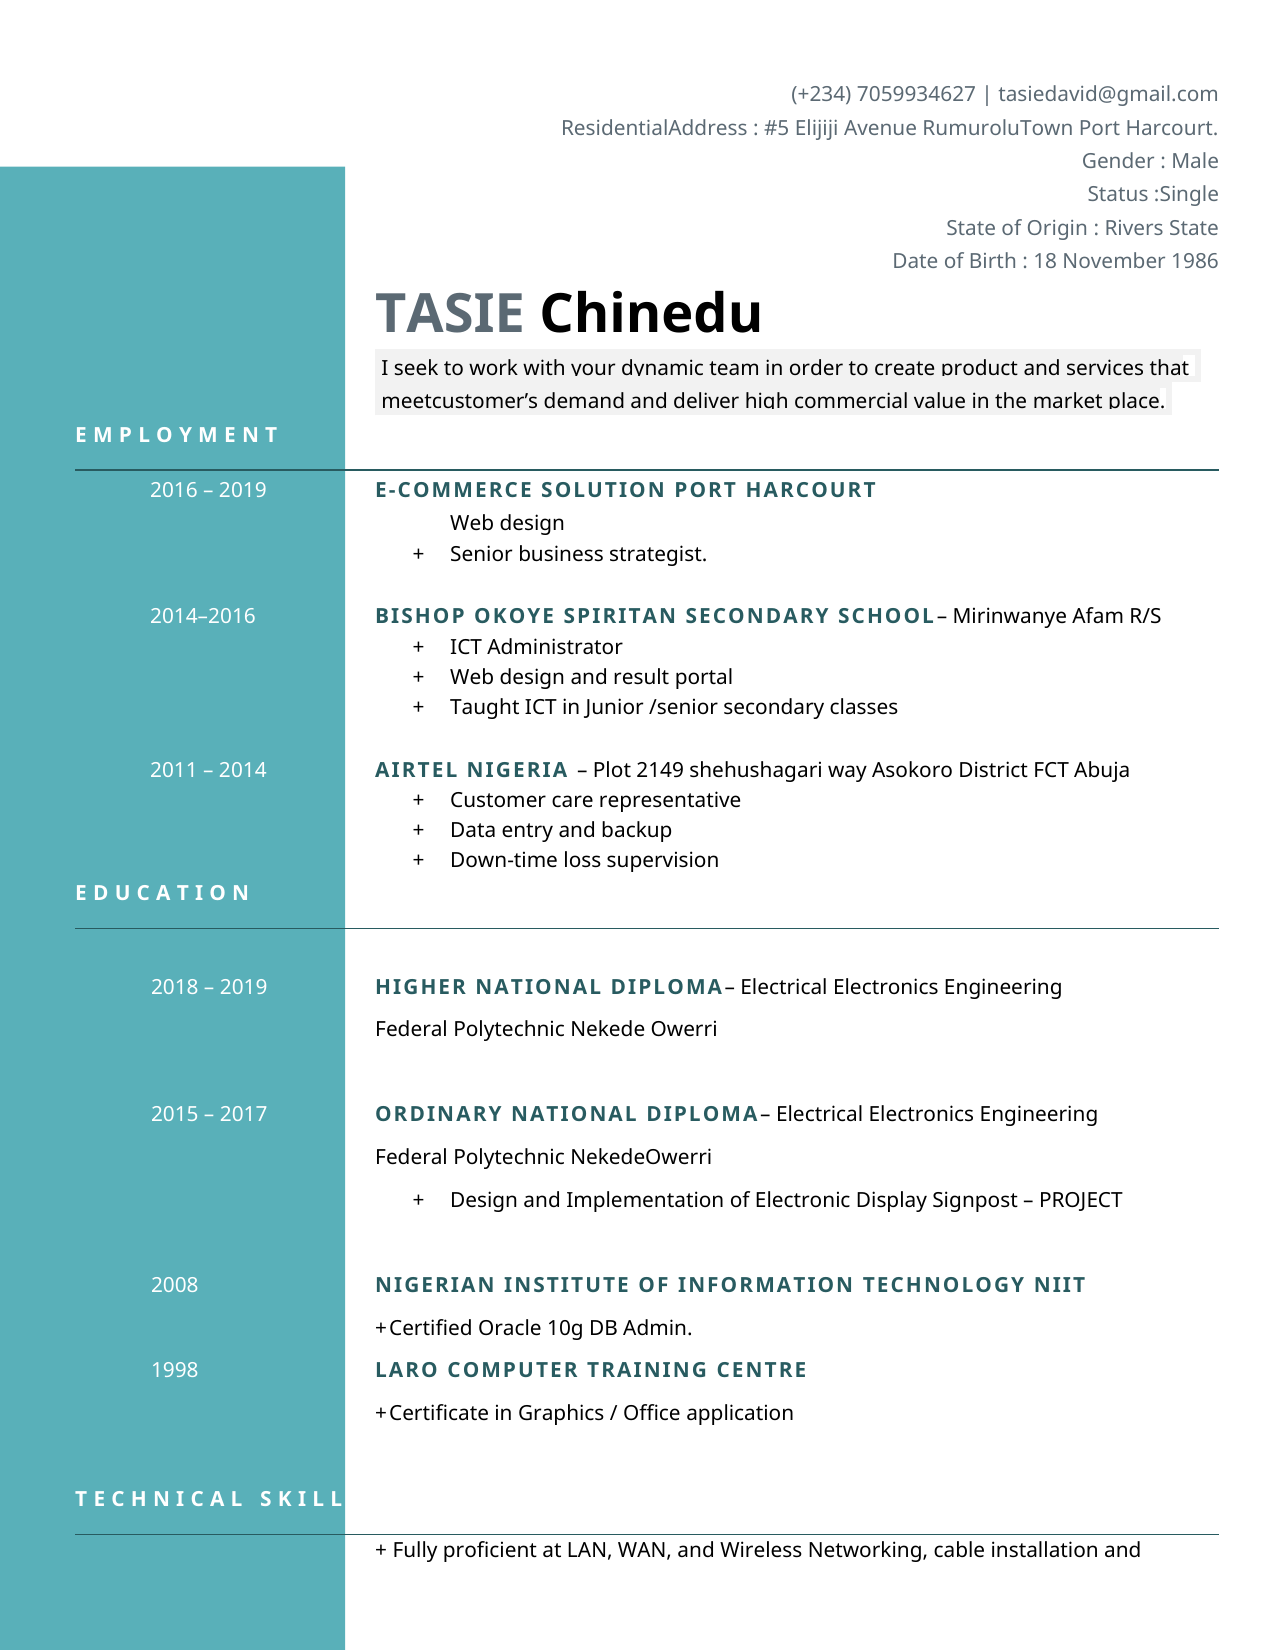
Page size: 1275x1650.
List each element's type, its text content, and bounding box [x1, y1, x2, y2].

subtitle TECHNICAL SKILLS [75, 1479, 1219, 1534]
list Customer care representative [412, 784, 1219, 814]
text 2016 – 2019 e-commerce solution port harcourt [150, 471, 1219, 504]
text Federal Polytechnic NekedeOwerri [75, 1142, 1219, 1171]
text 2008 Nigerian Institute of Information Technology NIIT [75, 1270, 1219, 1298]
text +Certified Oracle 10g DB Admin. [75, 1313, 1219, 1341]
subtitle EDUCATION [75, 874, 1219, 928]
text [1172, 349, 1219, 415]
text TASIE Chinedu [75, 275, 1219, 349]
text + Fully proficient at LAN, WAN, and Wireless Networking, cable installation and [300, 1535, 1219, 1563]
list Web design and result portal [412, 661, 1219, 691]
text Web design [150, 504, 1219, 537]
text +Certificate in Graphics / Office application [75, 1398, 1219, 1426]
list Senior business strategist. [412, 537, 1219, 567]
text 2015 – 2017 Ordinary NATIONAL DIPLOMA– Electrical Electronics Engineering [75, 1099, 1219, 1128]
list Taught ICT in Junior /senior secondary classes [412, 691, 1219, 721]
list Design and Implementation of Electronic Display Signpost – PROJECT [412, 1185, 1219, 1213]
text 2018 – 2019 higher NATIONAL DIPLOMA– Electrical Electronics Engineering [75, 972, 1219, 1000]
subtitle EMPLOYMENT [75, 415, 1219, 469]
text 2011 – 2014 AIRTEL NIGERIA – Plot 2149 shehushagari way Asokoro District FCT Abuja [150, 751, 1219, 784]
text 2014–2016 BISHOP OKOYE SPIRITAN SECONDARY SCHOOL– Mirinwanye Afam R/S [150, 597, 1219, 631]
list ICT Administrator [412, 631, 1219, 661]
text 1998 LARO COMPUTER TRAINING CENTRE [75, 1355, 1219, 1384]
list Down-time loss supervision [412, 844, 1219, 874]
list Data entry and backup [412, 814, 1219, 844]
text Federal Polytechnic Nekede Owerri [75, 1014, 1219, 1043]
